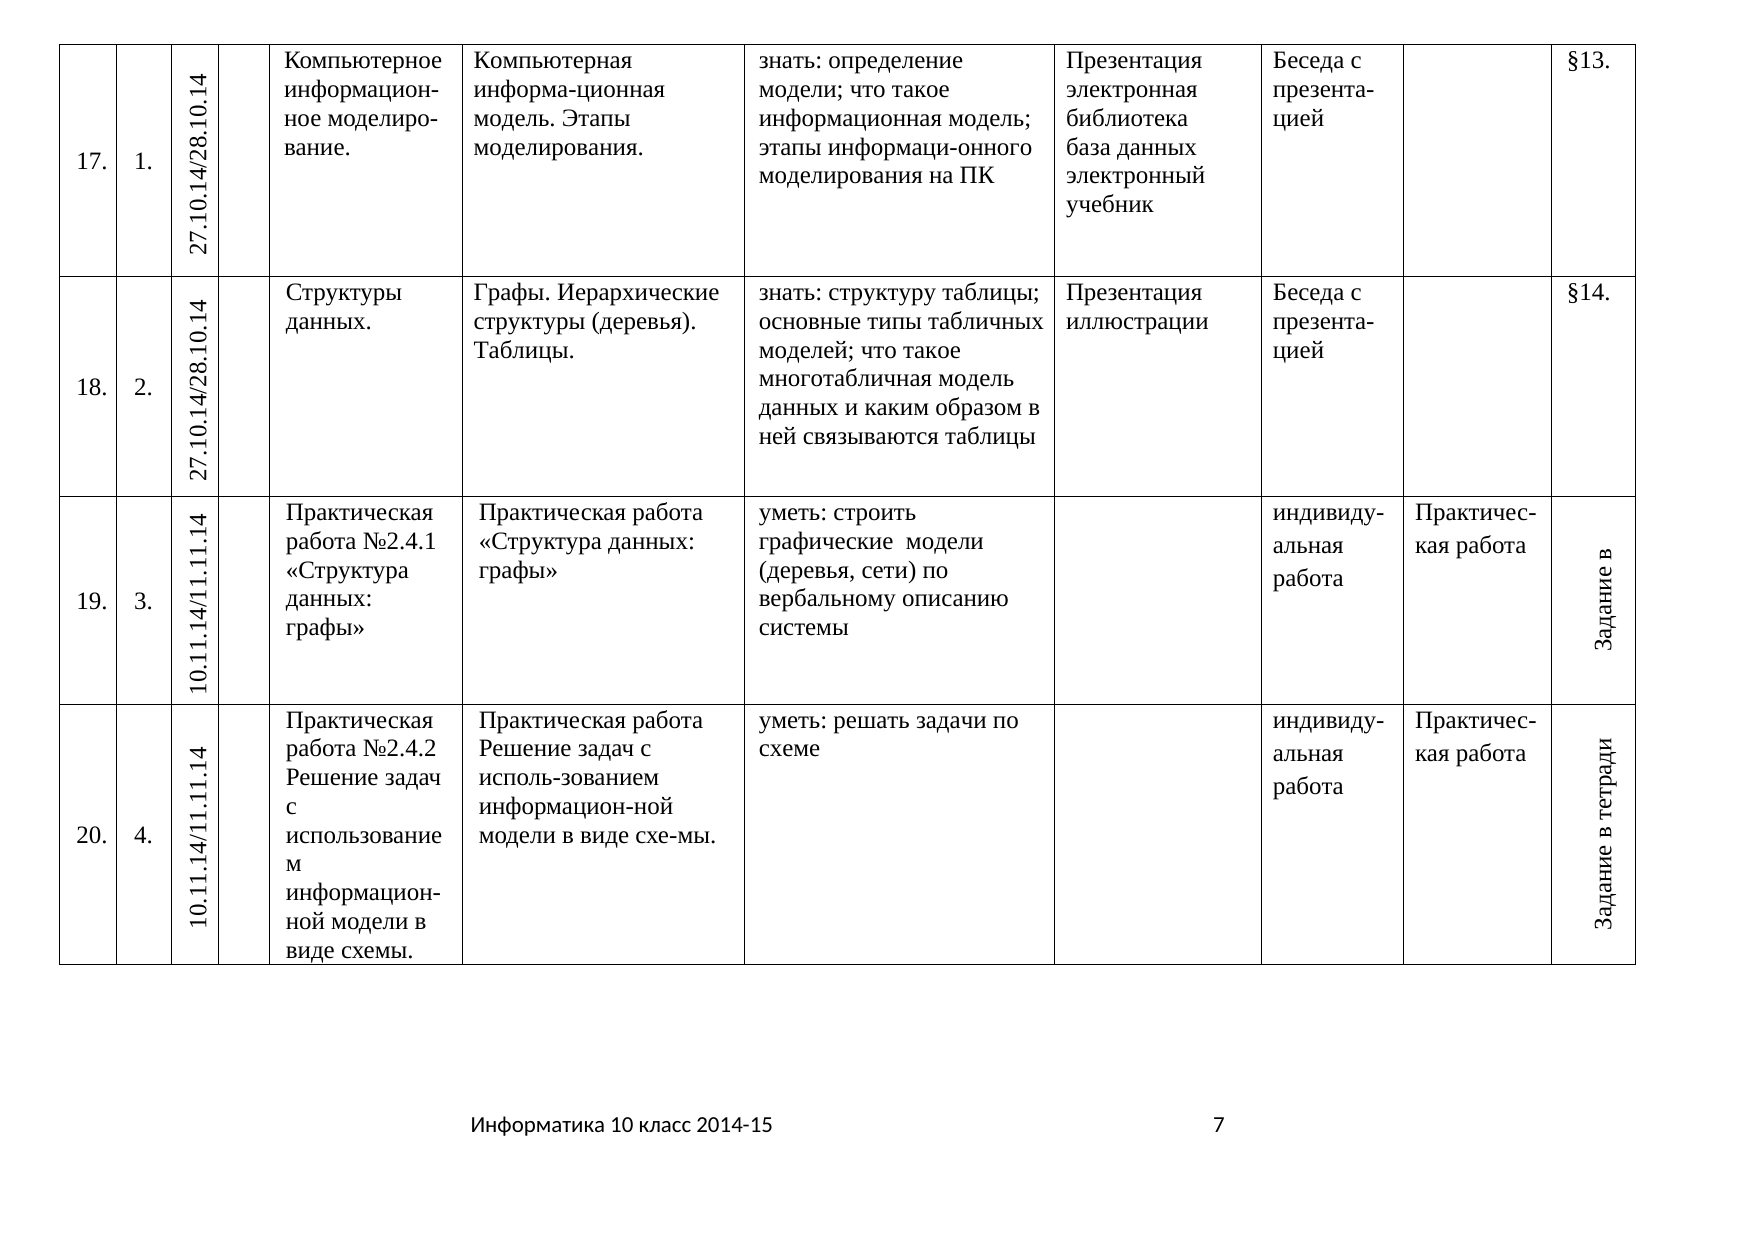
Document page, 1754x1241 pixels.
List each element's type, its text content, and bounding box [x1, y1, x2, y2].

table_cell знать: определение модели; что такое информационная модель; этапы информаци-онного моделирования на ПК [745, 45, 1054, 276]
table_cell [219, 45, 269, 276]
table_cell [1404, 705, 1551, 963]
table_cell [1404, 277, 1551, 496]
table_cell Компьютерное информацион-ное моделиро-вание. [270, 45, 462, 276]
table_cell 27.10.14/28.10.14 [172, 45, 218, 276]
table_cell Практическая работа «Структура данных: графы» [463, 497, 744, 704]
table_cell [1055, 705, 1261, 963]
table_cell [219, 497, 269, 704]
table_cell Презентация электронная библиотека база данных электронный учебник [1055, 45, 1261, 276]
table_cell [60, 497, 116, 704]
table_cell знать: структуру таблицы; основные типы табличных моделей; что такое многотабличная модель данных и каким образом в ней связываются таблицы [745, 277, 1054, 496]
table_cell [745, 705, 1054, 963]
table_cell §13. [1552, 45, 1635, 276]
table_cell [117, 45, 171, 276]
table_cell [60, 705, 116, 963]
table_cell Компьютерная информа-ционная модель. Этапы моделирования. [463, 45, 744, 276]
table_cell Практическая работа №2.4.1 «Структура данных: графы» [270, 497, 462, 704]
table_cell Графы. Иерархические структуры (деревья). Таблицы. [463, 277, 744, 496]
table_cell [117, 277, 171, 496]
table_cell индивиду-альная работа [1262, 497, 1403, 704]
table_cell [60, 45, 116, 276]
table_cell 10.11.14/11.11.14 [172, 705, 218, 963]
table_cell §14. [1552, 277, 1635, 496]
table_cell 27.10.14/28.10.14 [172, 277, 218, 496]
table_cell уметь: строить графические модели (деревья, сети) по вербальному описанию системы [745, 497, 1054, 704]
table_cell 10.11.14/11.11.14 [172, 497, 218, 704]
table_cell Структуры данных. [270, 277, 462, 496]
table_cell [270, 705, 462, 963]
table_cell [117, 705, 171, 963]
table_cell [1404, 45, 1551, 276]
table_cell [219, 277, 269, 496]
table_cell Презентация иллюстрации [1055, 277, 1261, 496]
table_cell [1262, 705, 1403, 963]
table_cell [219, 705, 269, 963]
table_cell [1055, 497, 1261, 704]
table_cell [463, 705, 744, 963]
table_cell Задание в тетради [1552, 705, 1635, 963]
table_cell [60, 277, 116, 496]
table_cell Задание в тетради [1552, 497, 1635, 704]
table_cell Беседа с презента-цией [1262, 277, 1403, 496]
table_cell Беседа с презента-цией [1262, 45, 1403, 276]
table_cell Практичес-кая работа [1404, 497, 1551, 704]
table_cell [117, 497, 171, 704]
